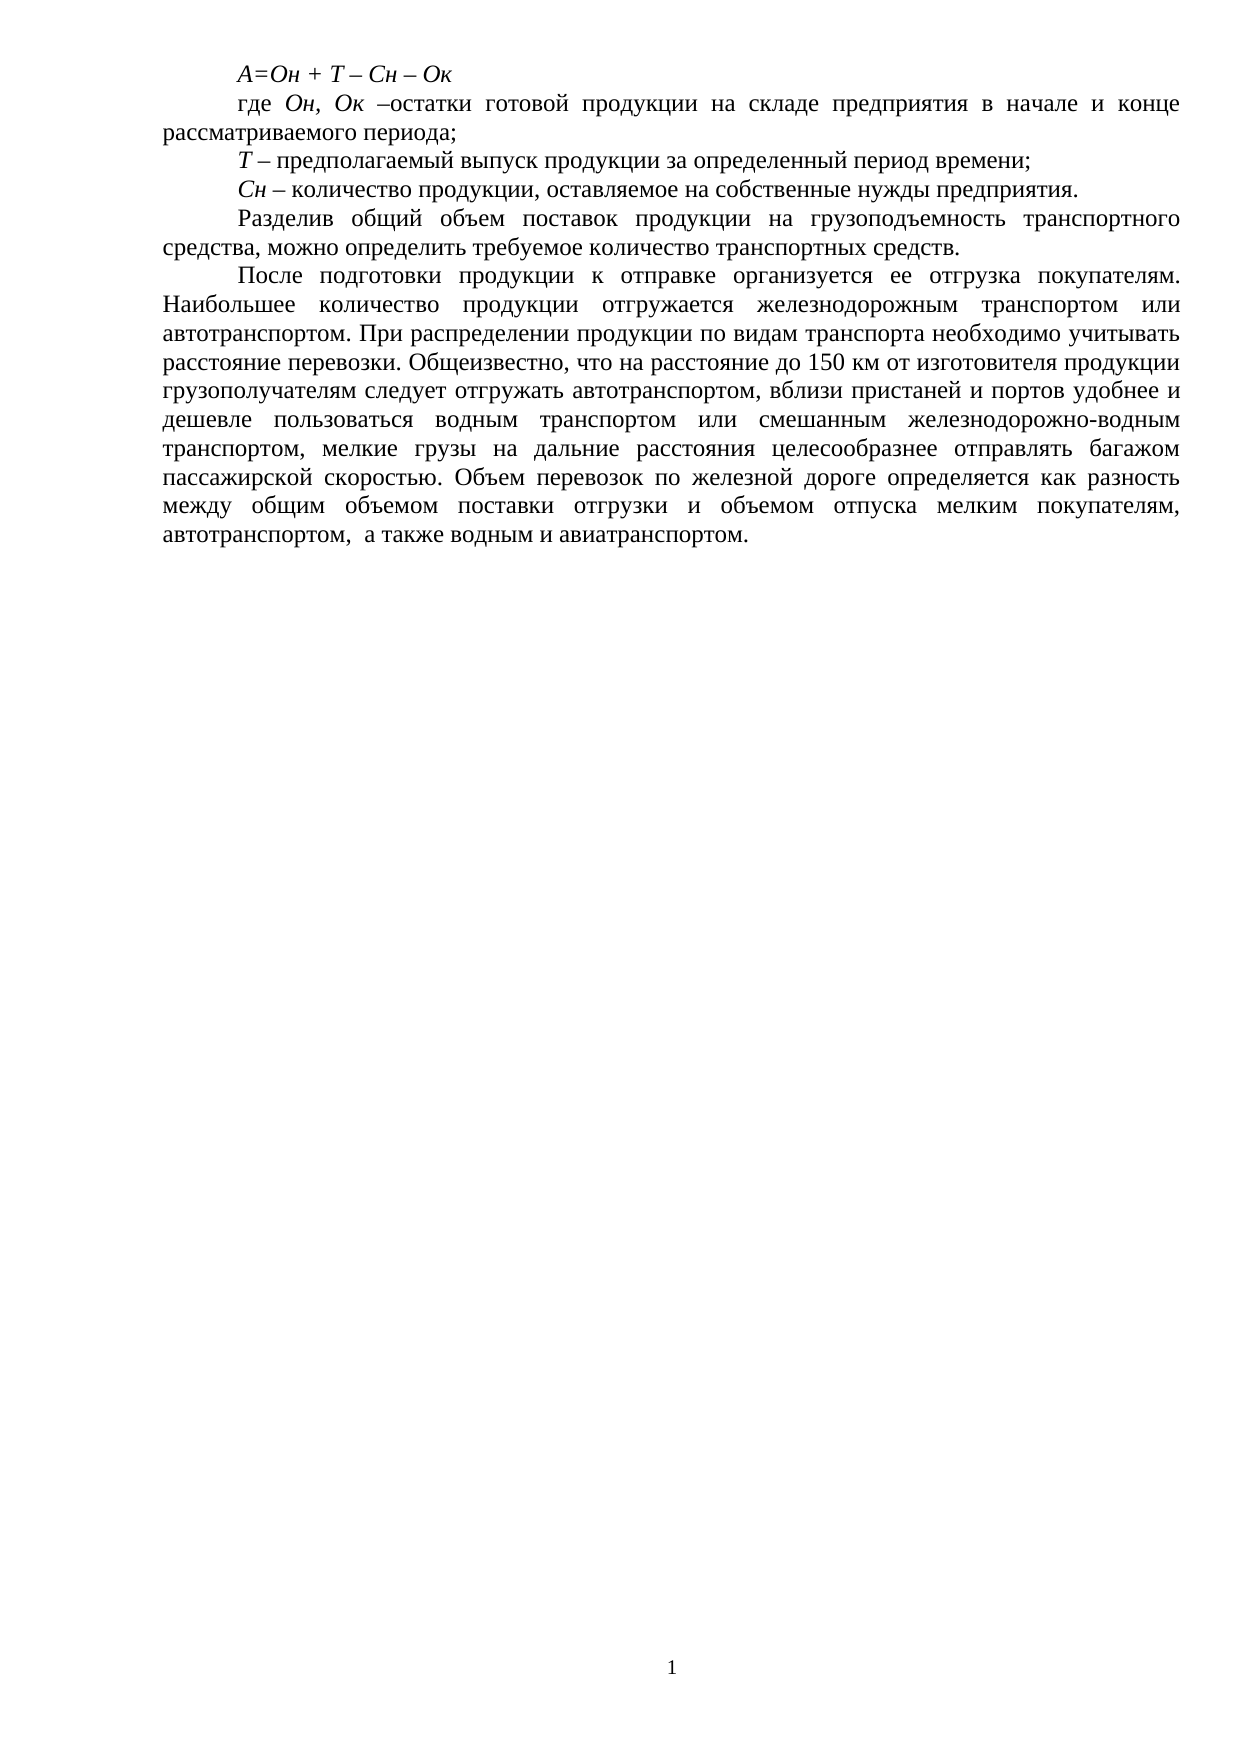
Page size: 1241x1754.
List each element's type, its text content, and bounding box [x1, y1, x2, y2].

text А=Он + Т – Сн – Ок [162, 59, 1181, 88]
text где Он, Ок –остатки готовой продукции на складе предприятия в начале и конце рассматриваемого периода; [162, 88, 1181, 145]
text Т – предполагаемый выпуск продукции за определенный период времени; [162, 145, 1181, 174]
text После подготовки продукции к отправке организуется ее отгрузка покупателям. Наибольшее количество продукции отгружается железнодорожным транспортом или автотранспортом. При распределении продукции по видам транспорта необходимо учитывать расстояние перевозки. Общеизвестно, что на расстояние до 150 км от изготовителя продукции грузополучателям следует отгружать автотранспортом, вблизи пристаней и портов удобнее и дешевле пользоваться водным транспортом или смешанным железнодорожно-водным транспортом, мелкие грузы на дальние расстояния целесообразнее отправлять багажом пассажирской скоростью. Объем перевозок по железной дороге определяется как разность между общим объемом поставки отгрузки и объемом отпуска мелким покупателям, автотранспортом, а также водным и авиатранспортом. [162, 260, 1181, 548]
text Сн – количество продукции, оставляемое на собственные нужды предприятия. [162, 174, 1181, 203]
text Разделив общий объем поставок продукции на грузоподъемность транспортного средства, можно определить требуемое количество транспортных средств. [162, 203, 1181, 260]
